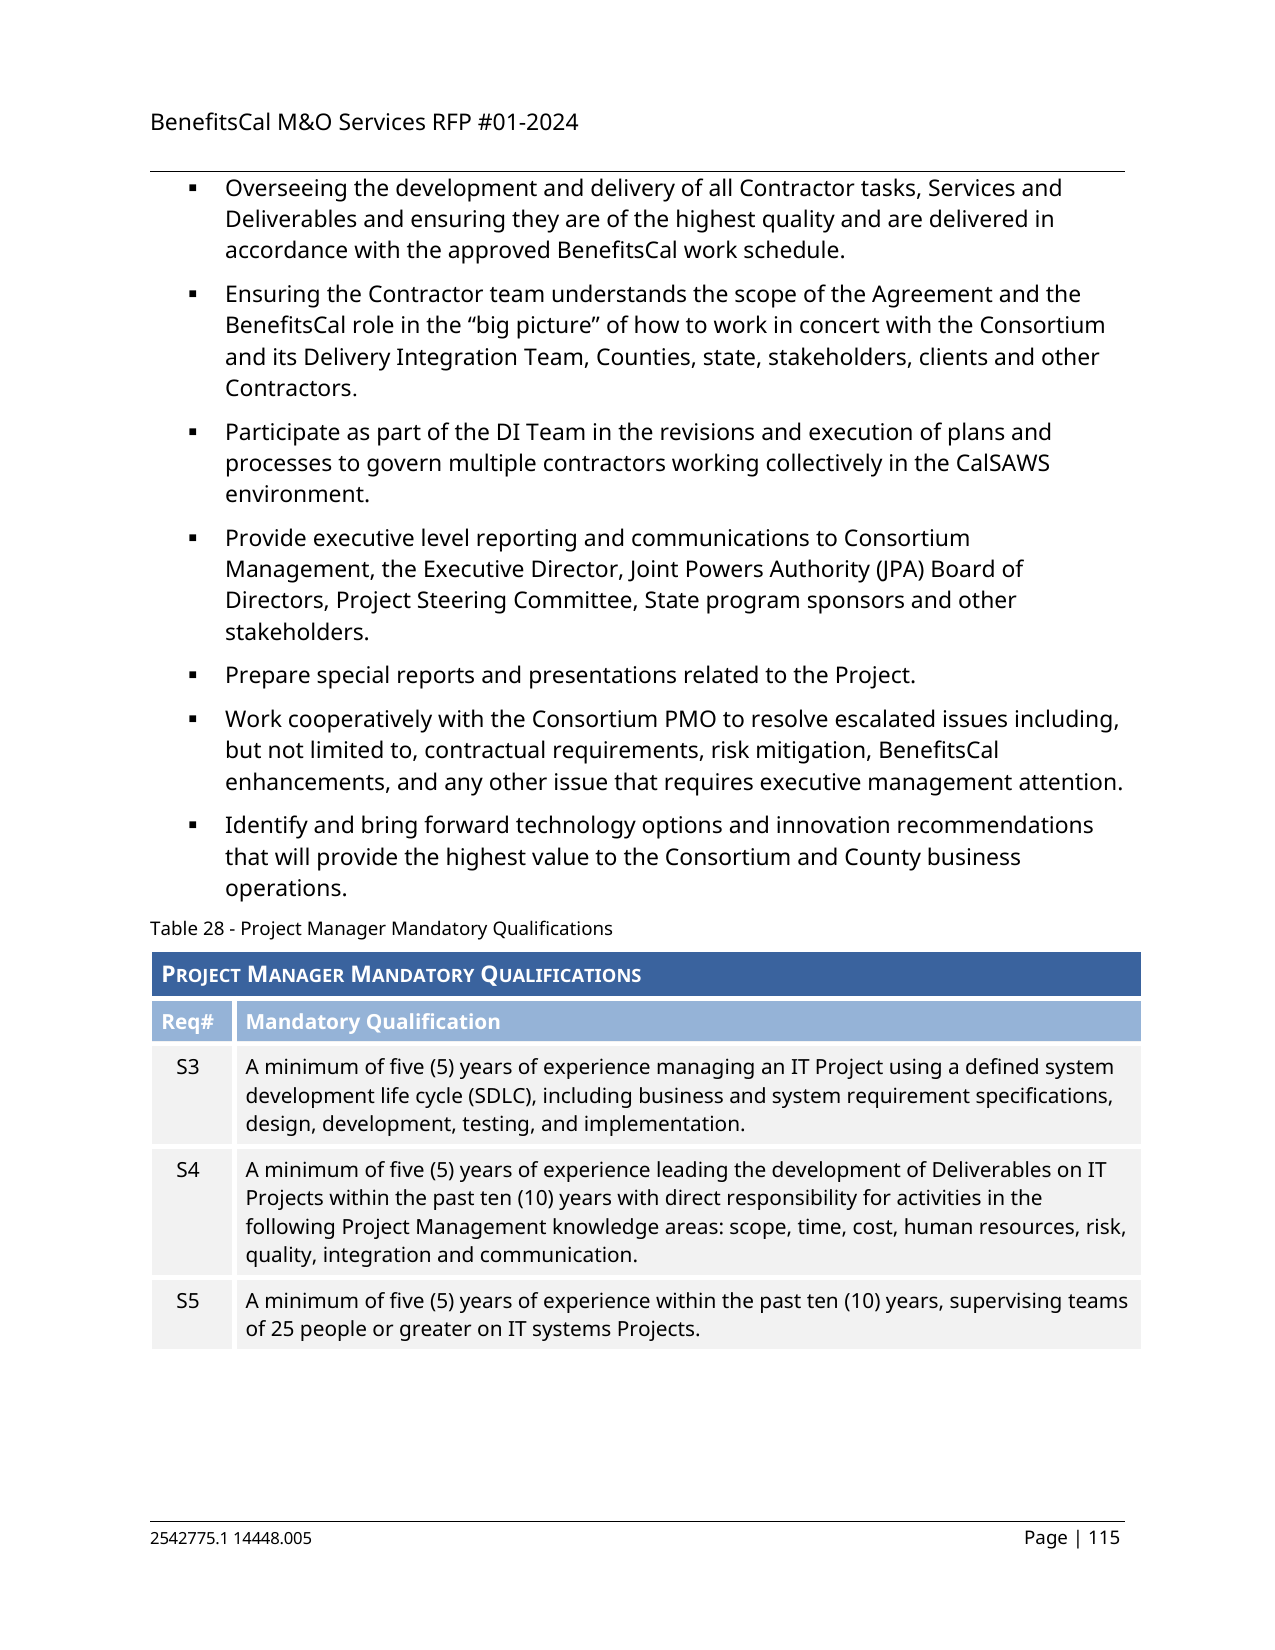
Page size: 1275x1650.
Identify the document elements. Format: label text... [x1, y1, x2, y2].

table_cell Req# [152, 1001, 232, 1041]
table_cell [152, 1046, 232, 1144]
list Ensuring the Contractor team understands the scope of the Agreement and the BenefitsCal role in the “big picture” of how to work in concert with the Consortium and its Delivery Integration Team, Counties, state, stakeholders, clients and other Contractors. [187, 278, 1125, 403]
list Participate as part of the DI Team in the revisions and execution of plans and processes to govern multiple contractors working collectively in the CalSAWS environment. [187, 416, 1125, 509]
table_cell [152, 1280, 232, 1349]
table_cell A minimum of five (5) years of experience managing an IT Project using a defined system development life cycle (SDLC), including business and system requirement specifications, design, development, testing, and implementation. [237, 1046, 1141, 1144]
table_header Project Manager Mandatory Qualifications [152, 952, 1141, 996]
table_cell A minimum of five (5) years of experience leading the development of Deliverables on IT Projects within the past ten (10) years with direct responsibility for activities in the following Project Management knowledge areas: scope, time, cost, human resources, risk, quality, integration and communication. [237, 1149, 1141, 1275]
list Prepare special reports and presentations related to the Project. [187, 659, 1125, 691]
table_cell Mandatory Qualification [237, 1001, 1141, 1041]
list Overseeing the development and delivery of all Contractor tasks, Services and Deliverables and ensuring they are of the highest quality and are delivered in accordance with the approved BenefitsCal work schedule. [187, 172, 1125, 266]
text Table 28 - Project Manager Mandatory Qualifications [150, 916, 1125, 941]
table_cell A minimum of five (5) years of experience within the past ten (10) years, supervising teams of 25 people or greater on IT systems Projects. [237, 1280, 1141, 1349]
table_cell [152, 1149, 232, 1275]
list Identify and bring forward technology options and innovation recommendations that will provide the highest value to the Consortium and County business operations. [187, 809, 1125, 903]
list Work cooperatively with the Consortium PMO to resolve escalated issues including, but not limited to, contractual requirements, risk mitigation, BenefitsCal enhancements, and any other issue that requires executive management attention. [187, 703, 1125, 797]
list Provide executive level reporting and communications to Consortium Management, the Executive Director, Joint Powers Authority (JPA) Board of Directors, Project Steering Committee, State program sponsors and other stakeholders. [187, 522, 1125, 647]
